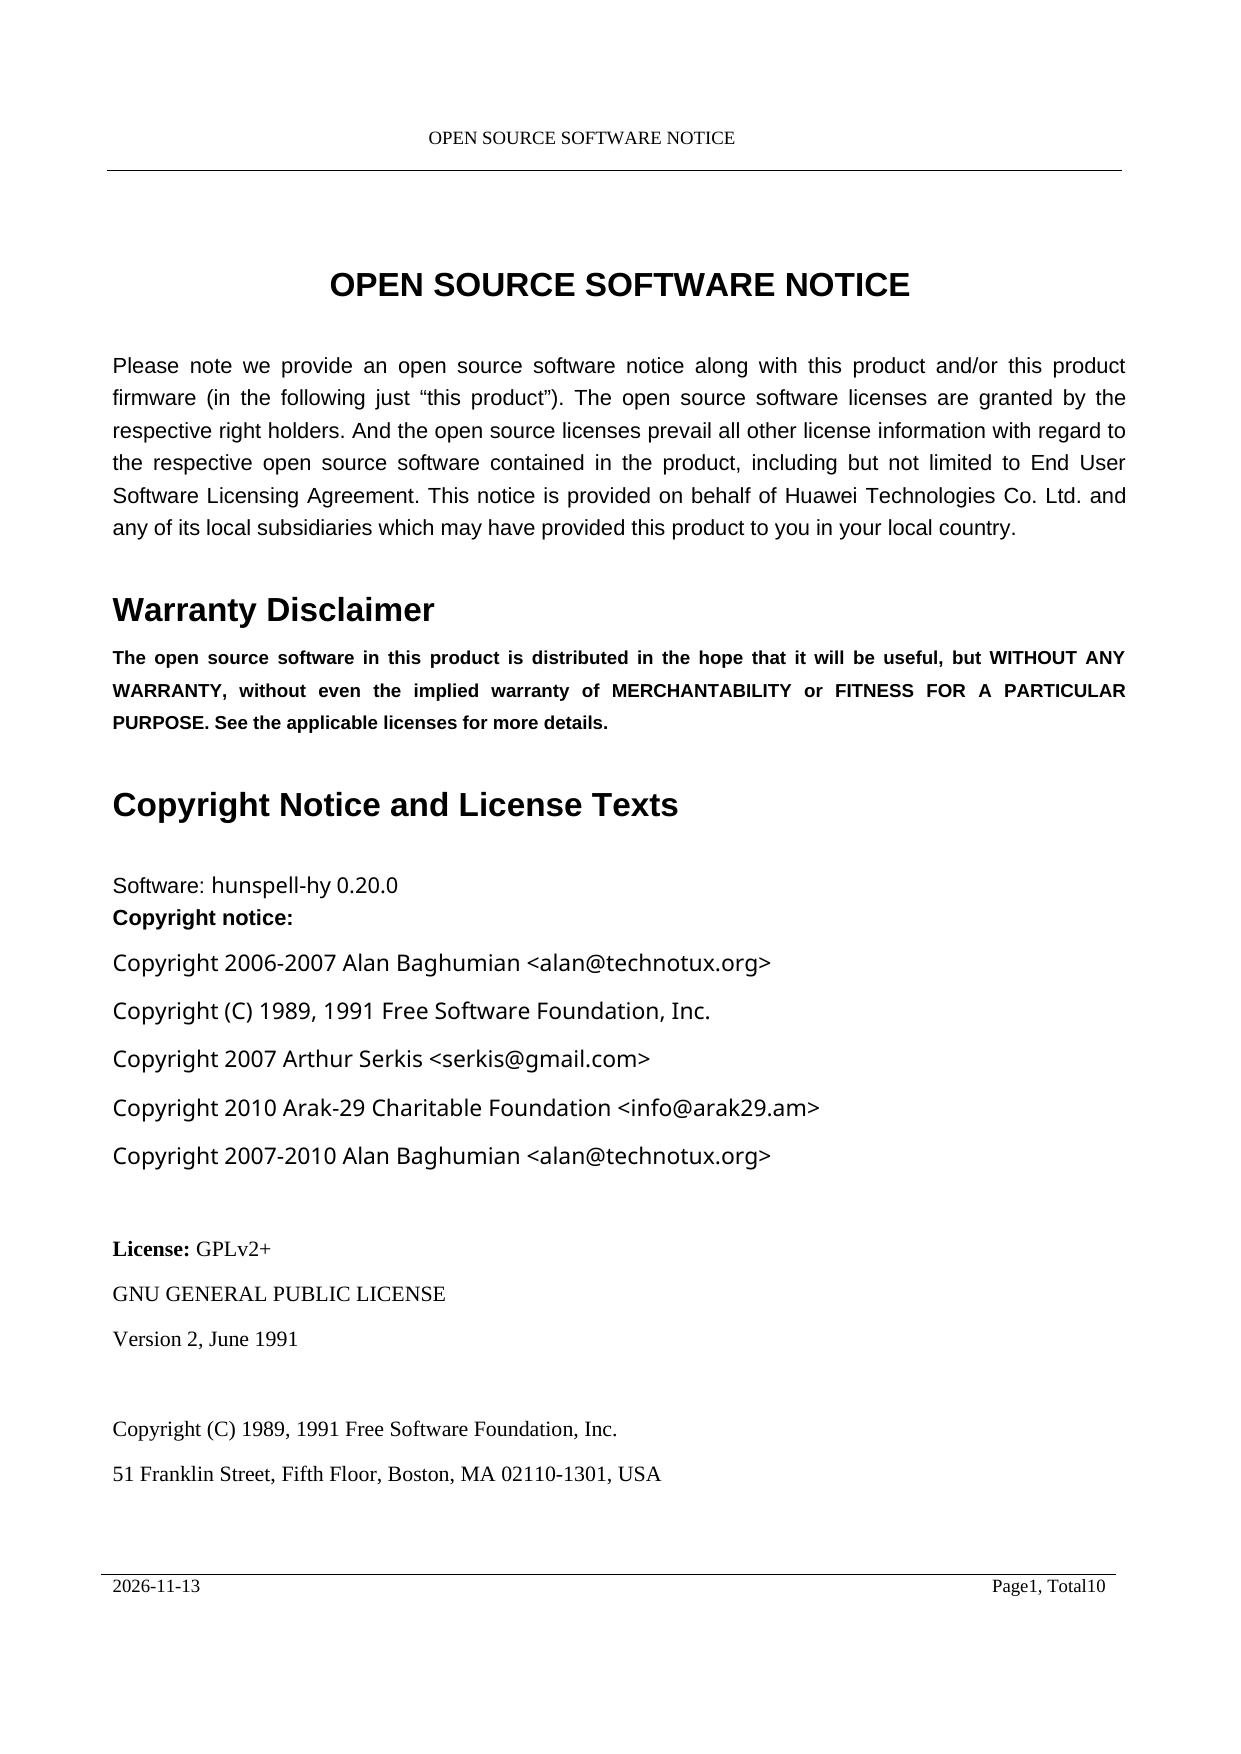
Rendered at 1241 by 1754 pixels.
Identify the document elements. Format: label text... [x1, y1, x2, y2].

text Copyright (C) 1989, 1991 Free Software Foundation, Inc. [112, 1413, 1128, 1445]
text Copyright 2007-2010 Alan Baghumian <alan@technotux.org> [112, 1139, 1128, 1172]
text Copyright notice: [112, 901, 1128, 934]
text Copyright (C) 1989, 1991 Free Software Foundation, Inc. [112, 995, 1128, 1027]
text Copyright 2006-2007 Alan Baghumian <alan@technotux.org> [112, 947, 1128, 979]
text The open source software in this product is distributed in the hope that it will be useful, but WITHOUT ANY WARRANTY, without even the implied warranty of MERCHANTABILITY or FITNESS FOR A PARTICULAR PURPOSE. See the applicable licenses for more details. [112, 641, 1128, 739]
text Copyright Notice and License Texts [112, 771, 1128, 836]
text License: GPLv2+ [112, 1232, 1128, 1265]
text Please note we provide an open source software notice along with this product and/or this product firmware (in the following just “this product”). The open source software licenses are granted by the respective right holders. And the open source licenses prevail all other license information with regard to the respective open source software contained in the product, including but not limited to End User Software Licensing Agreement. This notice is provided on behalf of Huawei Technologies Co. Ltd. and any of its local subsidiaries which may have provided this product to you in your local country. [112, 349, 1128, 544]
text Copyright 2007 Arthur Serkis <serkis@gmail.com> [112, 1043, 1128, 1075]
text Copyright 2010 Arak-29 Charitable Foundation <info@arak29.am> [112, 1091, 1128, 1123]
text GNU GENERAL PUBLIC LICENSE [112, 1277, 1128, 1310]
text Warranty Disclaimer [112, 576, 1128, 641]
text 51 Franklin Street, Fifth Floor, Boston, MA 02110-1301, USA [112, 1458, 1128, 1490]
text OPEN SOURCE SOFTWARE NOTICE [112, 251, 1128, 316]
text Version 2, June 1991 [112, 1322, 1128, 1355]
text Software: hunspell-hy 0.20.0 [112, 869, 1128, 901]
